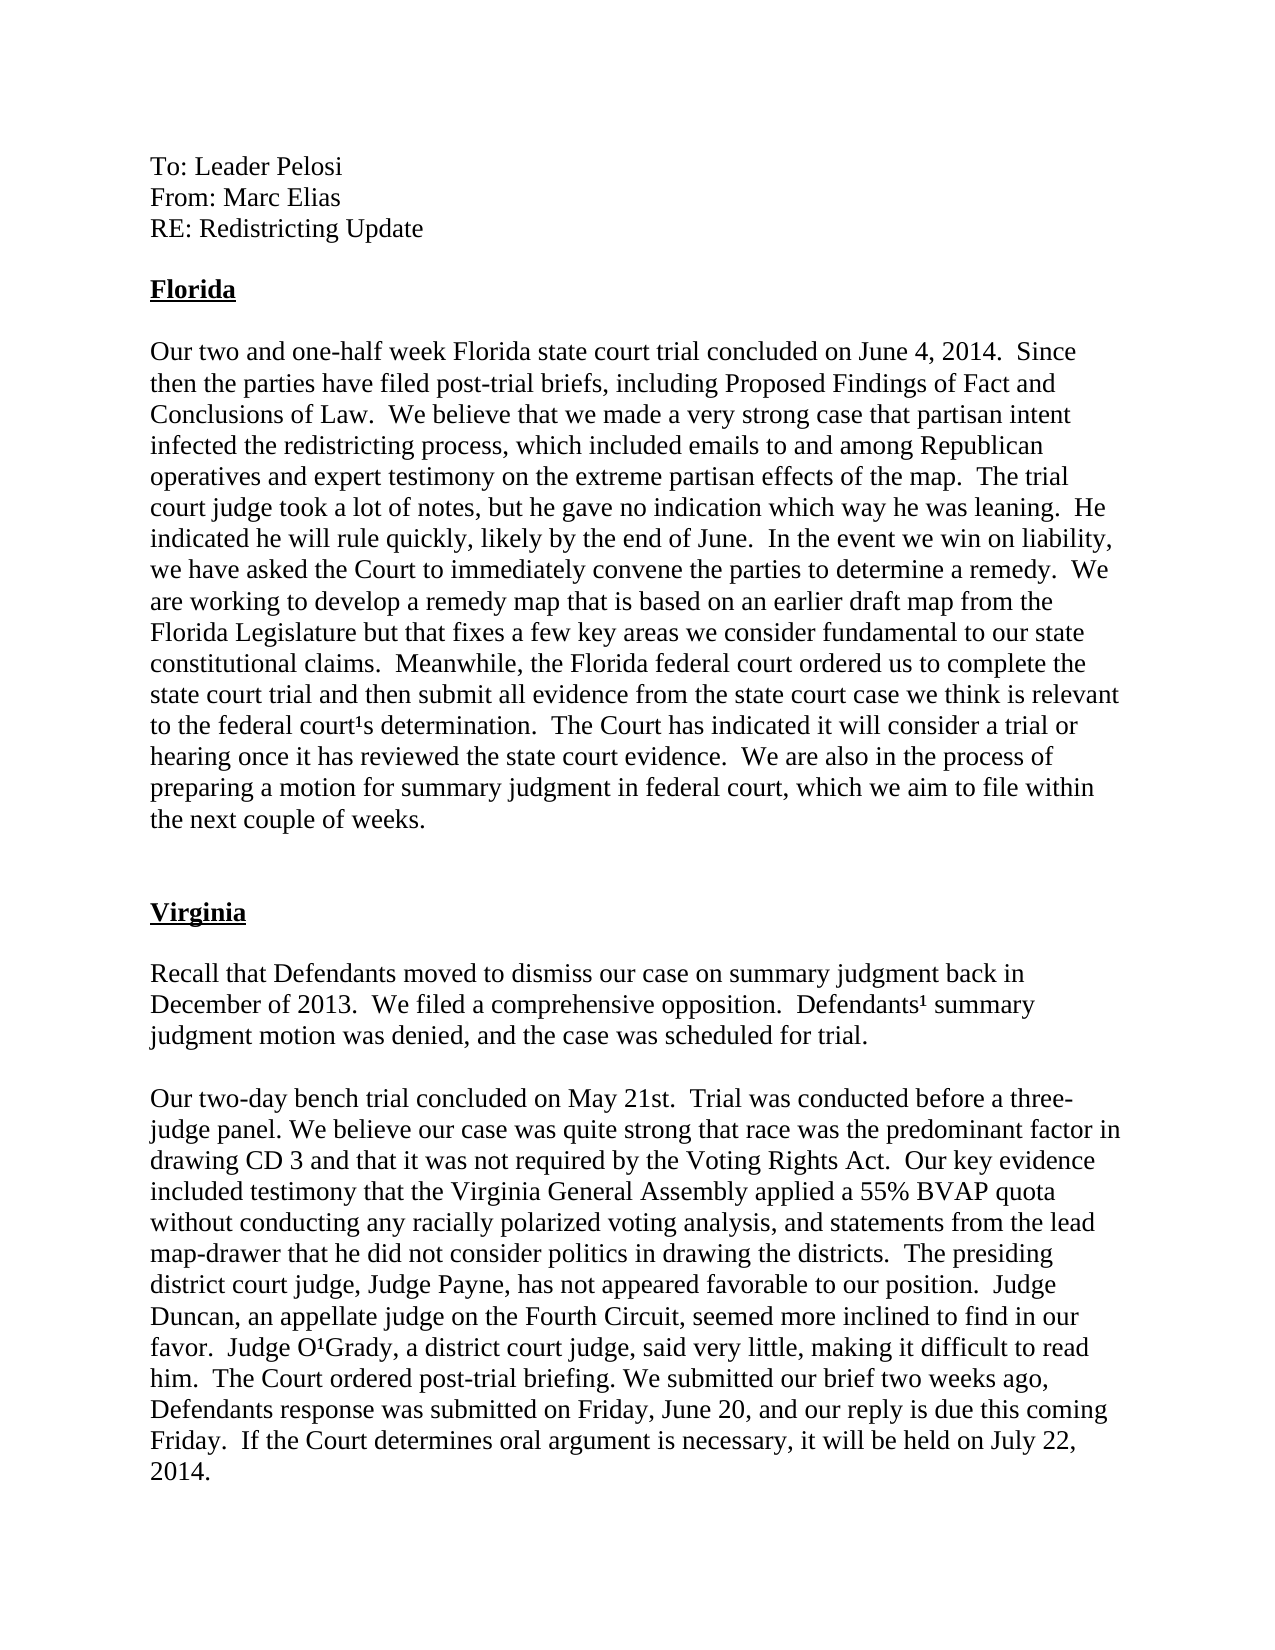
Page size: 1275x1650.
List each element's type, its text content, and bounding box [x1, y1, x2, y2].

text RE: Redistricting Update [150, 212, 1125, 273]
text Recall that Defendants moved to dismiss our case on summary judgment back in December of 2013. We filed a comprehensive opposition. Defendants¹ summary judgment motion was denied, and the case was scheduled for trial. [150, 957, 1125, 1051]
text Our two-day bench trial concluded on May 21st. Trial was conducted before a three-judge panel. We believe our case was quite strong that race was the predominant factor in drawing CD 3 and that it was not required by the Voting Rights Act. Our key evidence included testimony that the Virginia General Assembly applied a 55% BVAP quota without conducting any racially polarized voting analysis, and statements from the lead map-drawer that he did not consider politics in drawing the districts. The presiding district court judge, Judge Payne, has not appeared favorable to our position. Judge Duncan, an appellate judge on the Fourth Circuit, seemed more inclined to find in our favor. Judge O¹Grady, a district court judge, said very little, making it difficult to read him. The Court ordered post-trial briefing. We submitted our brief two weeks ago, Defendants response was submitted on Friday, June 20, and our reply is due this coming Friday. If the Court determines oral argument is necessary, it will be held on July 22, 2014. [150, 1082, 1125, 1487]
text Our two and one-half week Florida state court trial concluded on June 4, 2014. Since then the parties have filed post-trial briefs, including Proposed Findings of Fact and Conclusions of Law. We believe that we made a very strong case that partisan intent infected the redistricting process, which included emails to and among Republican operatives and expert testimony on the extreme partisan effects of the map. The trial court judge took a lot of notes, but he gave no indication which way he was leaning. He indicated he will rule quickly, likely by the end of June. In the event we win on liability, we have asked the Court to immediately convene the parties to determine a remedy. We are working to develop a remedy map that is based on an earlier draft map from the Florida Legislature but that fixes a few key areas we consider fundamental to our state constitutional claims. Meanwhile, the Florida federal court ordered us to complete the state court trial and then submit all evidence from the state court case we think is relevant to the federal court¹s determination. The Court has indicated it will consider a trial or hearing once it has reviewed the state court evidence. We are also in the process of preparing a motion for summary judgment in federal court, which we aim to file within the next couple of weeks. [150, 336, 1125, 834]
text To: Leader Pelosi [150, 150, 1125, 181]
text From: Marc Elias [150, 181, 1125, 212]
text Virginia [150, 896, 1125, 927]
text Florida [150, 273, 1125, 304]
